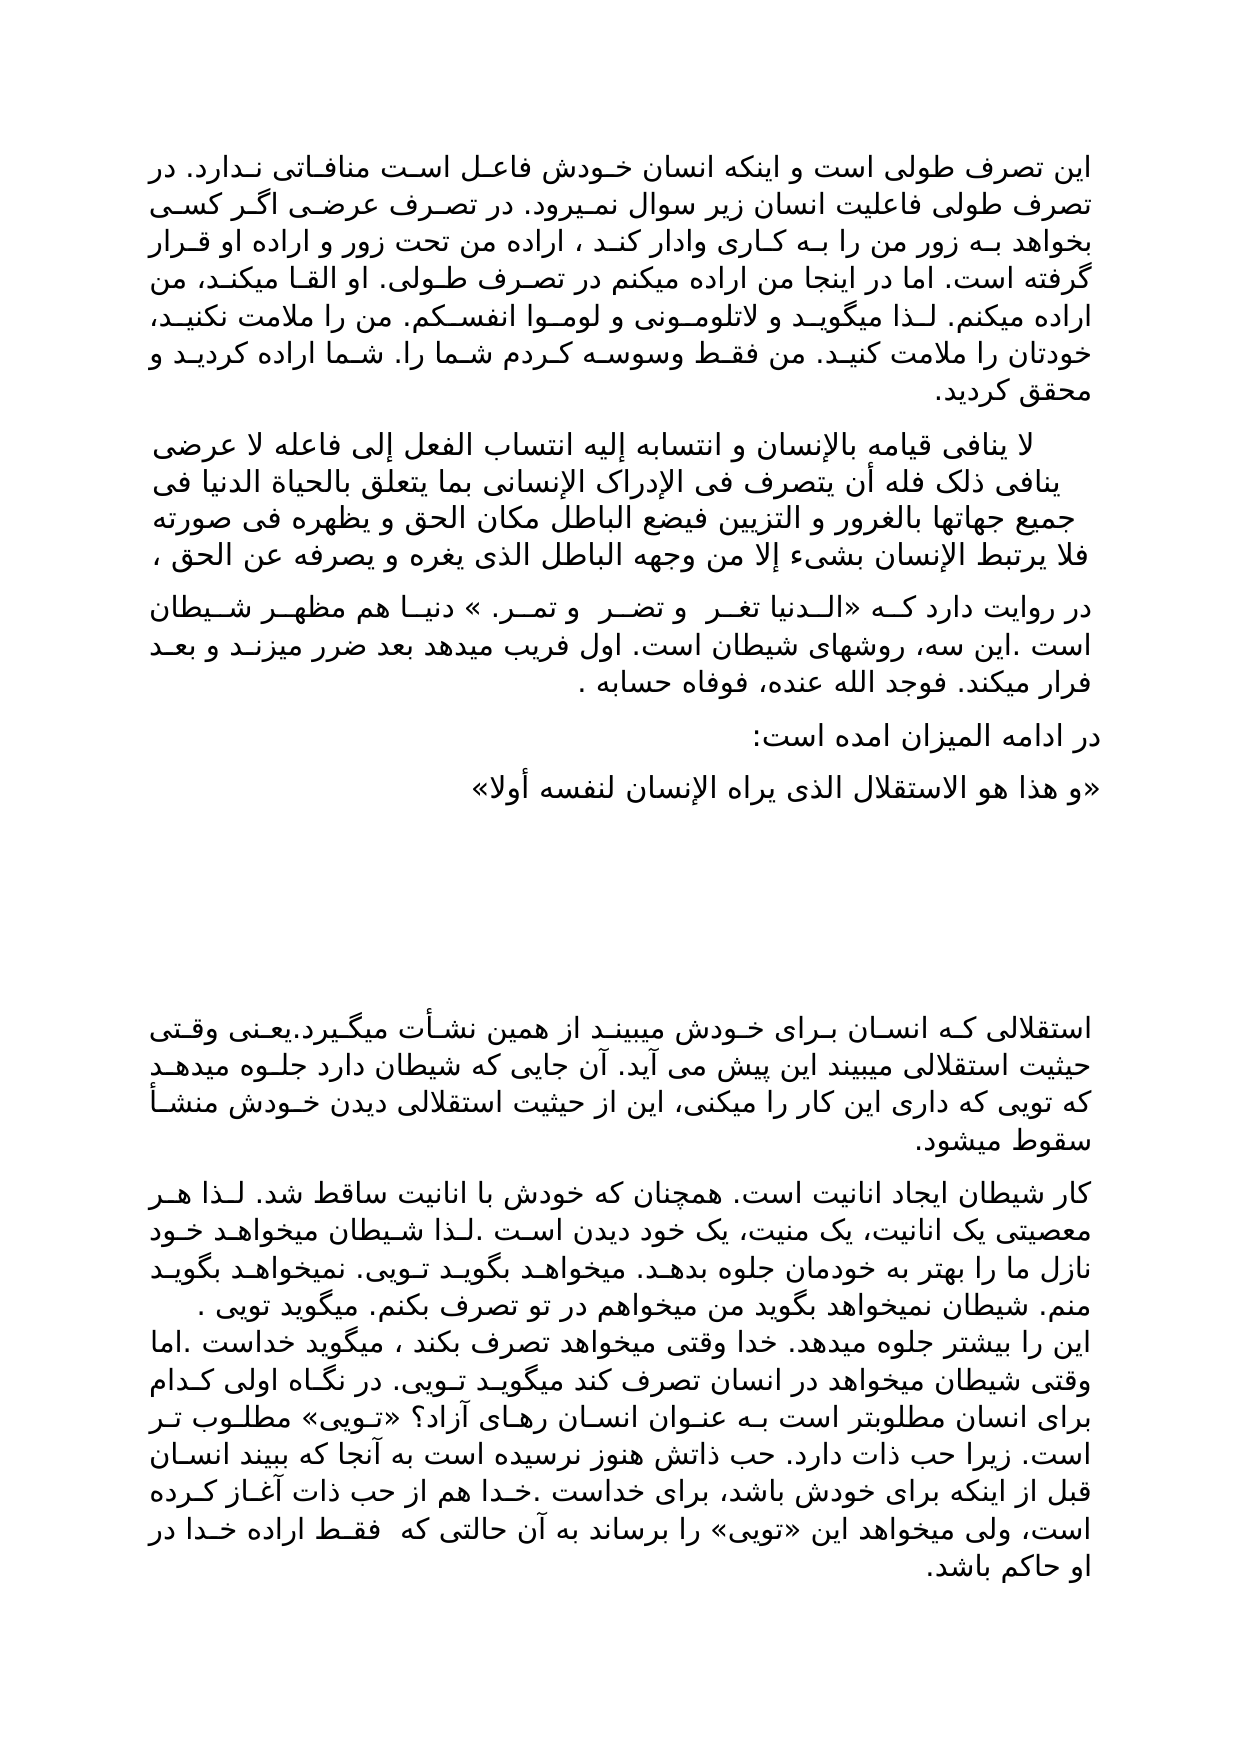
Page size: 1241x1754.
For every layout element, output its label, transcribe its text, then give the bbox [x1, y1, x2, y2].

text لا ینافی قیامه بالإنسان و انتسابه إلیه انتساب الفعل إلى فاعله لا عرضی ینافی ذلک فله أن یتصرف فی الإدراک الإنسانی بما یتعلق بالحیاة الدنیا فی جمیع جهاتها بالغرور و التزیین فیضع الباطل مکان الحق و یظهره فی صورته فلا یرتبط الإنسان بشیء إلا من وجهه الباطل الذی یغره و یصرفه عن الحق ، [142, 427, 1102, 573]
text در ادامه المیزان امده است: [144, 719, 1102, 754]
text کار شیطان ایجاد انانیت است. همچنان که خودش با انانیت ساقط شد. لذا هر معصیتی یک انانیت، یک منیت، یک خود دیدن است .لذا شیطان میخواهد خود نازل ما را بهتر به خودمان جلوه بدهد. میخواهد بگوید تویی. نمیخواهد بگوید منم. شیطان نمیخواهد بگوید من میخواهم در تو تصرف بکنم. میگوید تویی . [149, 1176, 1092, 1322]
text در روایت دارد که «الدنیا تغر و تضر و تمر. » دنیا هم مظهر شیطان است .این سه، روشهای شیطان است. اول فریب میدهد بعد ضرر میزند و بعد فرار میکند. فوجد الله عنده، فوفاه حسابه . [149, 591, 1092, 699]
text استقلالی که انسان برای خودش میبیند از همین نشأت میگیرد.یعنی وقتی حیثیت استقلالی میبیند این پیش می آید. آن جایی که شیطان دارد جلوه میدهد که تویی که داری این کار را میکنی، این از حیثیت استقلالی دیدن خودش منشأ سقوط میشود. [149, 1011, 1092, 1157]
text این تصرف طولی است و اینکه انسان خودش فاعل است منافاتی ندارد. در تصرف طولی فاعلیت انسان زیر سوال نمیرود. در تصرف عرضی اگر کسی بخواهد به زور من را به کاری وادار کند ، اراده من تحت زور و اراده او قرار گرفته است. اما در اینجا من اراده میکنم در تصرف طولی. او القا میکند، من اراده میکنم. لذا میگوید و لاتلومونی و لوموا انفسکم. من را ملامت نکنید، خودتان را ملامت کنید. من فقط وسوسه کردم شما را. شما اراده کردید و محقق کردید. [149, 150, 1092, 408]
text «و هذا هو الاستقلال الذی یراه الإنسان لنفسه أولا» [144, 771, 1102, 806]
text این را بیشتر جلوه میدهد. خدا وقتی میخواهد تصرف بکند ، میگوید خداست .اما وقتی شیطان میخواهد در انسان تصرف کند میگوید تویی. در نگاه اولی کدام برای انسان مطلوبتر است به عنوان انسان رهای آزاد؟ «تویی» مطلوب تر است. زیرا حب ذات دارد. حب ذاتش هنوز نرسیده است به آنجا که ببیند انسان قبل از اینکه برای خودش باشد، برای خداست .خدا هم از حب ذات آغاز کرده است، ولی میخواهد این «تویی» را برساند به آن حالتی که فقط اراده خدا در او حاکم باشد. [149, 1326, 1092, 1583]
